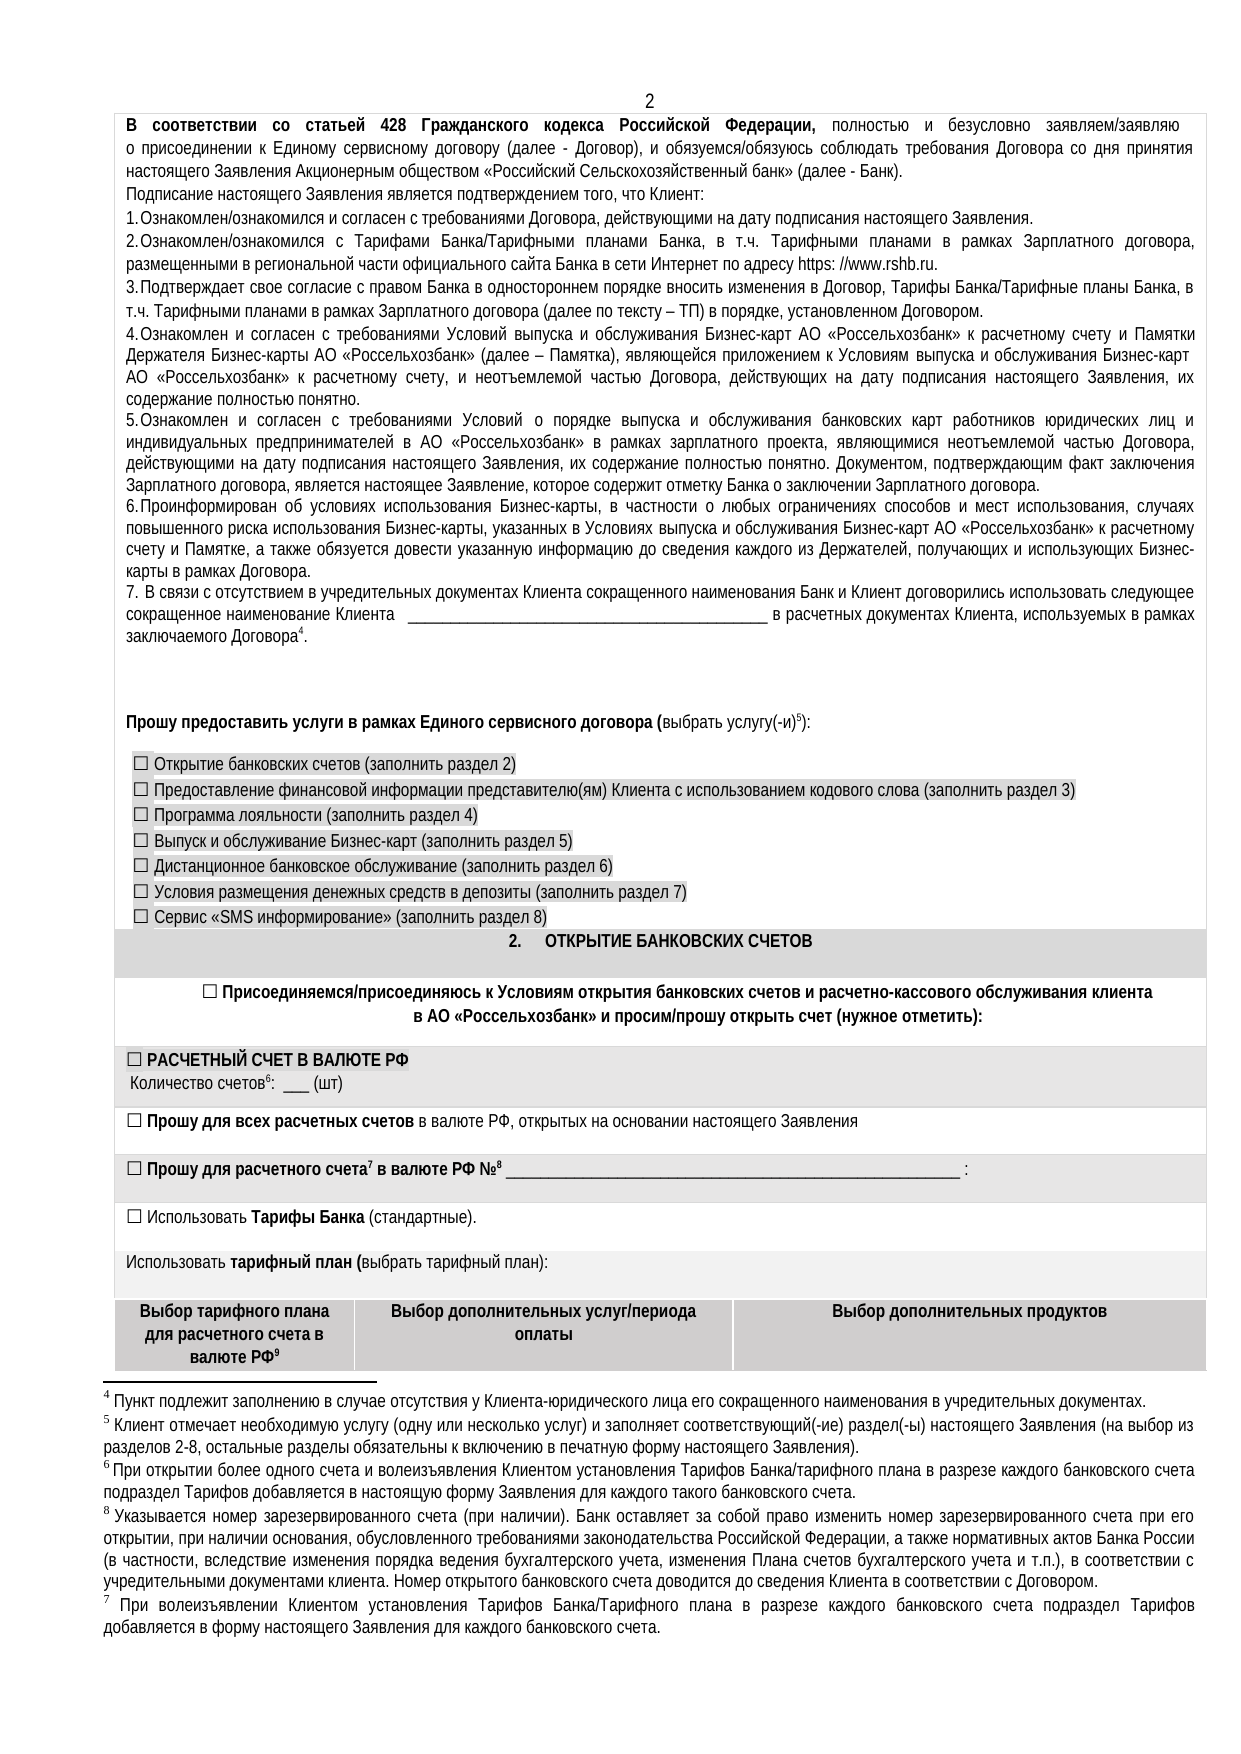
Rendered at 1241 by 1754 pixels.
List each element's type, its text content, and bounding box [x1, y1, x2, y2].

table_cell ☐ Прошу для расчетного счета в валюте РФ № _____________________________________________________ : [115, 1155, 1206, 1202]
table_cell Выбор тарифного плана для расчетного счета в валюте РФ [115, 1300, 354, 1370]
table_cell ОТКРЫТИЕ БАНКОВСКИХ СЧЕТОВ [115, 930, 1206, 977]
table_cell ☐ Присоединяемся/присоединяюсь к Условиям открытия банковских счетов и расчетно-кассового обслуживания клиента в АО «Россельхозбанк» и просим/прошу открыть счет (нужное отметить): [115, 978, 1206, 1046]
table_cell Выбор дополнительных услуг/периода оплаты [355, 1300, 732, 1370]
table_cell ☐ РАСЧЕТНЫЙ СЧЕТ В ВАЛЮТЕ РФ Количество счетов: ___ (шт) [115, 1047, 1206, 1106]
table_cell ☐ Использовать Тарифы Банка (стандартные). [115, 1203, 1206, 1250]
table_cell Использовать тарифный план (выбрать тарифный план): [115, 1251, 1206, 1298]
table_cell ☐ Прошу для всех расчетных счетов в валюте РФ, открытых на основании настоящего Заявления [115, 1108, 1206, 1154]
table_cell В соответствии со статьей 428 Гражданского кодекса Российской Федерации, полностью и безусловно заявляем/заявляю о присоединении к Единому сервисному договору (далее - Договор), и обязуемся/обязуюсь соблюдать требования Договора со дня принятия настоящего Заявления Акционерным обществом «Российский Сельскохозяйственный банк» (далее - Банк). Подписание настоящего Заявления является подтверждением того, что Клиент: Ознакомлен/ознакомился и согласен с требованиями Договора, действующими на дату подписания настоящего Заявления. Ознакомлен/ознакомился с Тарифами Банка/Тарифными планами Банка, в т.ч. Тарифными планами в рамках Зарплатного договора, размещенными в региональной части официального сайта Банка в сети Интернет по адресу https: //www.rshb.ru. Подтверждает свое согласие с правом Банка в одностороннем порядке вносить изменения в Договор, Тарифы Банка/Тарифные планы Банка, в т.ч. Тарифными планами в рамках Зарплатного договора (далее по тексту – ТП) в порядке, установленном Договором. Ознакомлен и согласен с требованиями Условий выпуска и обслуживания Бизнес-карт АО «Россельхозбанк» к расчетному счету и Памятки Держателя Бизнес-карты АО «Россельхозбанк» (далее – Памятка), являющейся приложением к Условиям выпуска и обслуживания Бизнес-карт АО «Россельхозбанк» к расчетному счету, и неотъемлемой частью Договора, действующих на дату подписания настоящего Заявления, их содержание полностью понятно. Ознакомлен и согласен с требованиями Условий о порядке выпуска и обслуживания банковских карт работников юридических лиц и индивидуальных предпринимателей в АО «Россельхозбанк» в рамках зарплатного проекта, являющимися неотъемлемой частью Договора, действующими на дату подписания настоящего Заявления, их содержание полностью понятно. Документом, подтверждающим факт заключения Зарплатного договора, является настоящее Заявление, которое содержит отметку Банка о заключении Зарплатного договора. Проинформирован об условиях использования Бизнес-карты, в частности о любых ограничениях способов и мест использования, случаях повышенного риска использования Бизнес-карты, указанных в Условиях выпуска и обслуживания Бизнес-карт АО «Россельхозбанк» к расчетному счету и Памятке, а также обязуется довести указанную информацию до сведения каждого из Держателей, получающих и использующих Бизнес-карты в рамках Договора. В связи с отсутствием в учредительных документах Клиента сокращенного наименования Банк и Клиент договорились использовать следующее сокращенное наименование Клиента __________________________________________ в расчетных документах Клиента, используемых в рамках заключаемого Договора. Прошу предоставить услуги в рамках Единого сервисного договора (выбрать услугу(-и)): ☐ Открытие банковских счетов (заполнить раздел 2) ☐ Предоставление финансовой информации представителю(ям) Клиента с использованием кодового слова (заполнить раздел 3) ☐ Программа лояльности (заполнить раздел 4) ☐ Выпуск и обслуживание Бизнес-карт (заполнить раздел 5) ☐ Дистанционное банковское обслуживание (заполнить раздел 6) ☐ Условия размещения денежных средств в депозиты (заполнить раздел 7) ☐ Сервис «SMS информирование» (заполнить раздел 8) [115, 114, 1206, 929]
table_cell Выбор дополнительных продуктов [734, 1300, 1206, 1370]
